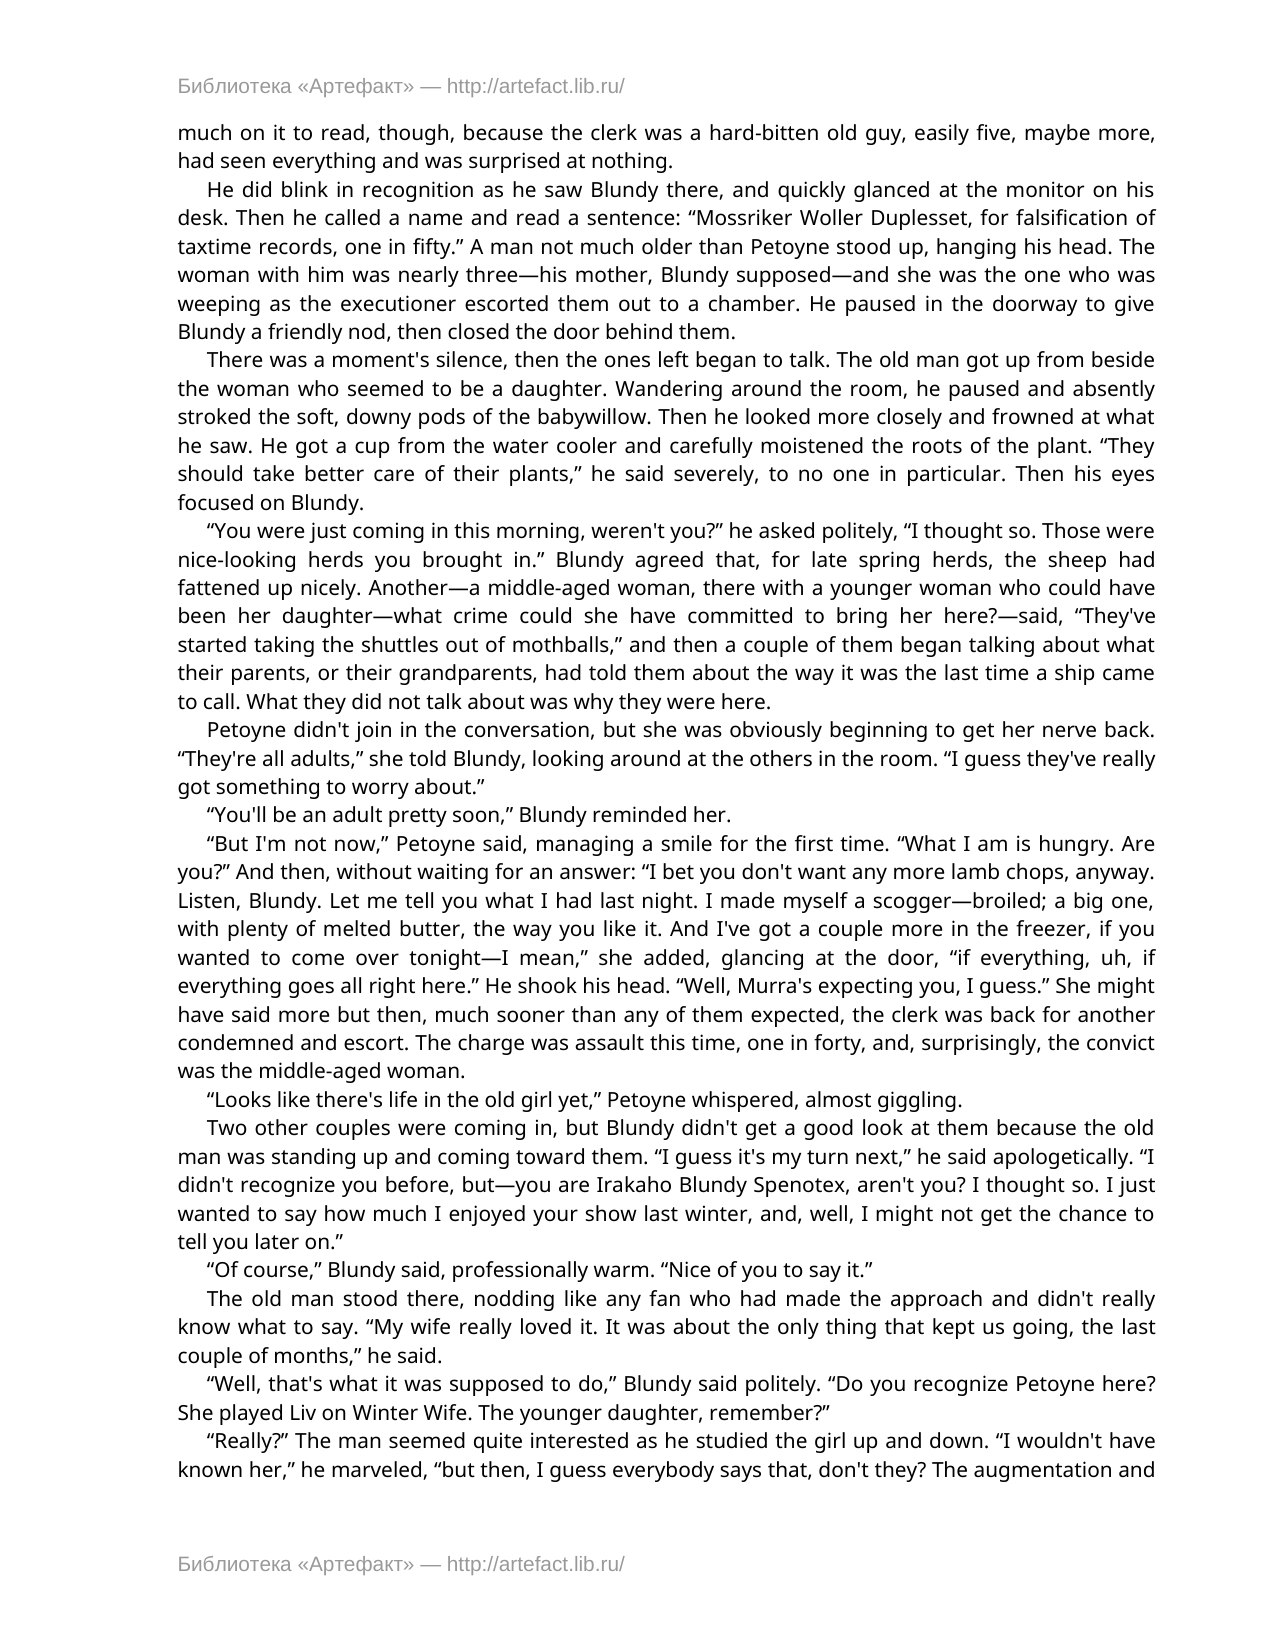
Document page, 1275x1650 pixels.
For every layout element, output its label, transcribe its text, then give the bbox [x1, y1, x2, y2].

text “Looks like there's life in the old girl yet,” Petoyne whispered, almost giggling. [177, 1085, 1157, 1113]
text “Well, that's what it was supposed to do,” Blundy said politely. “Do you recognize Petoyne here? She played Liv on Winter Wife. The younger daughter, remember?” [177, 1369, 1157, 1426]
text There was a moment's silence, then the ones left began to talk. The old man got up from beside the woman who seemed to be a daughter. Wandering around the room, he paused and absently stroked the soft, downy pods of the babywillow. Then he looked more closely and frowned at what he saw. He got a cup from the water cooler and carefully moistened the roots of the plant. “They should take better care of their plants,” he said severely, to no one in particular. Then his eyes focused on Blundy. [177, 346, 1157, 516]
text “But I'm not now,” Petoyne said, managing a smile for the first time. “What I am is hungry. Are you?” And then, without waiting for an answer: “I bet you don't want any more lamb chops, anyway. Listen, Blundy. Let me tell you what I had last night. I made myself a scogger—broiled; a big one, with plenty of melted butter, the way you like it. And I've got a couple more in the freezer, if you wanted to come over tonight—I mean,” she added, glancing at the door, “if everything, uh, if everything goes all right here.” He shook his head. “Well, Murra's expecting you, I guess.” She might have said more but then, much sooner than any of them expected, the clerk was back for another condemned and escort. The charge was assault this time, one in forty, and, surprisingly, the convict was the middle-aged woman. [177, 829, 1157, 1085]
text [177, 118, 1157, 175]
text “You'll be an adult pretty soon,” Blundy reminded her. [177, 801, 1157, 829]
text “Of course,” Blundy said, professionally warm. “Nice of you to say it.” [177, 1256, 1157, 1284]
text “You were just coming in this morning, weren't you?” he asked politely, “I thought so. Those were nice-looking herds you brought in.” Blundy agreed that, for late spring herds, the sheep had fattened up nicely. Another—a middle-aged woman, there with a younger woman who could have been her daughter—what crime could she have committed to bring her here?—said, “They've started taking the shuttles out of mothballs,” and then a couple of them began talking about what their parents, or their grandparents, had told them about the way it was the last time a ship came to call. What they did not talk about was why they were here. [177, 516, 1157, 715]
text Two other couples were coming in, but Blundy didn't get a good look at them because the old man was standing up and coming toward them. “I guess it's my turn next,” he said apologetically. “I didn't recognize you before, but—you are Irakaho Blundy Spenotex, aren't you? I thought so. I just wanted to say how much I enjoyed your show last winter, and, well, I might not get the chance to tell you later on.” [177, 1113, 1157, 1256]
text Petoyne didn't join in the conversation, but she was obviously beginning to get her nerve back. “They're all adults,” she told Blundy, looking around at the others in the room. “I guess they've really got something to worry about.” [177, 715, 1157, 801]
text The old man stood there, nodding like any fan who had made the approach and didn't really know what to say. “My wife really loved it. It was about the only thing that kept us going, the last couple of months,” he said. [177, 1284, 1157, 1369]
text He did blink in recognition as he saw Blundy there, and quickly glanced at the monitor on his desk. Then he called a name and read a sentence: “Mossriker Woller Duplesset, for falsification of taxtime records, one in fifty.” A man not much older than Petoyne stood up, hanging his head. The woman with him was nearly three—his mother, Blundy supposed—and she was the one who was weeping as the executioner escorted them out to a chamber. He paused in the doorway to give Blundy a friendly nod, then closed the door behind them. [177, 175, 1157, 346]
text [177, 1426, 1157, 1483]
